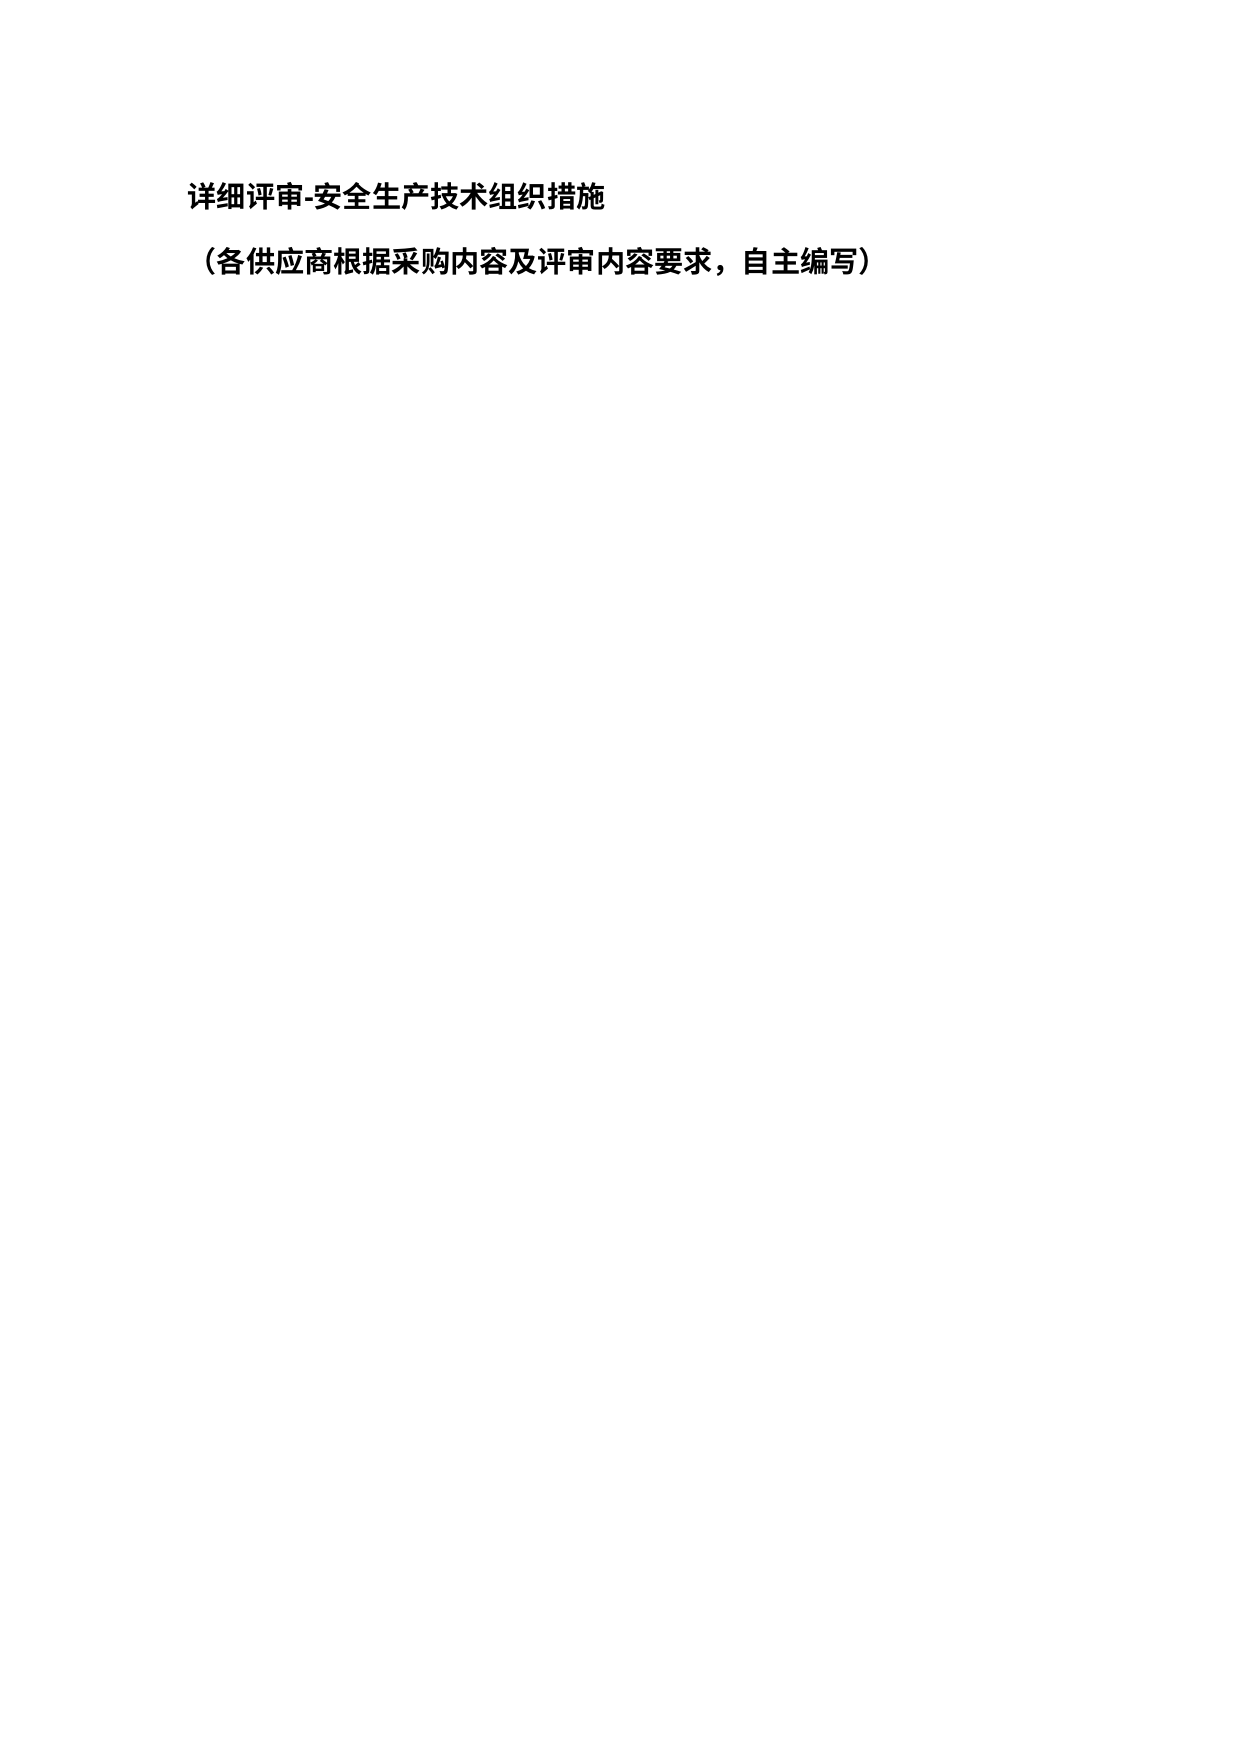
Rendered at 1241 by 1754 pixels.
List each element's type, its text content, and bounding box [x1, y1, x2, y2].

text 详细评审-安全生产技术组织措施 [187, 162, 1053, 227]
text （各供应商根据采购内容及评审内容要求，自主编写） [187, 227, 1053, 292]
